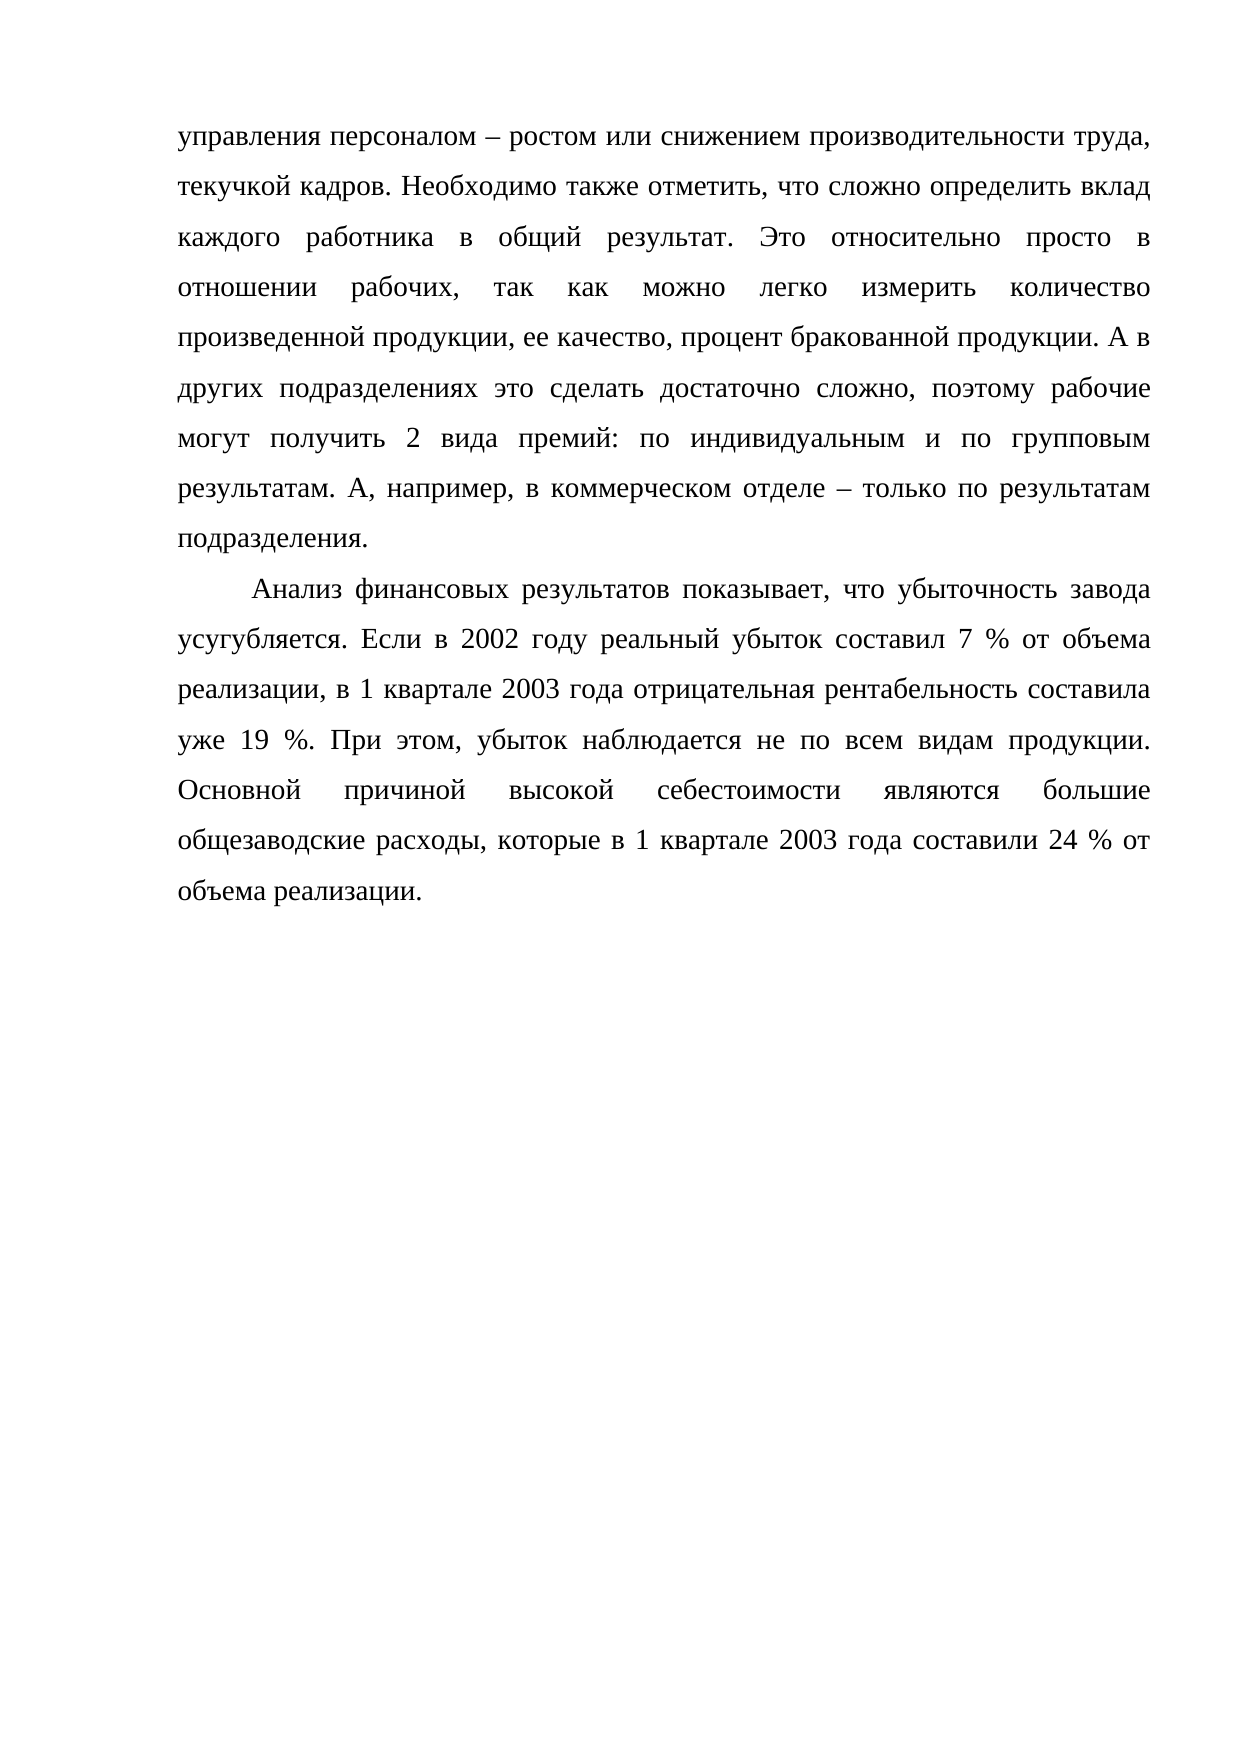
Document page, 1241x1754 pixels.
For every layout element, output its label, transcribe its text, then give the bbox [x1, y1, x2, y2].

text Анализ финансовых результатов показывает, что убыточность завода усугубляется. Если в 2002 году реальный убыток составил 7 % от объема реализации, в 1 квартале 2003 года отрицательная рентабельность составила уже 19 %. При этом, убыток наблюдается не по всем видам продукции. Основной причиной высокой себестоимости являются большие общезаводские расходы, которые в 1 квартале 2003 года составили 24 % от объема реализации. [177, 571, 1152, 906]
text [177, 118, 1152, 554]
